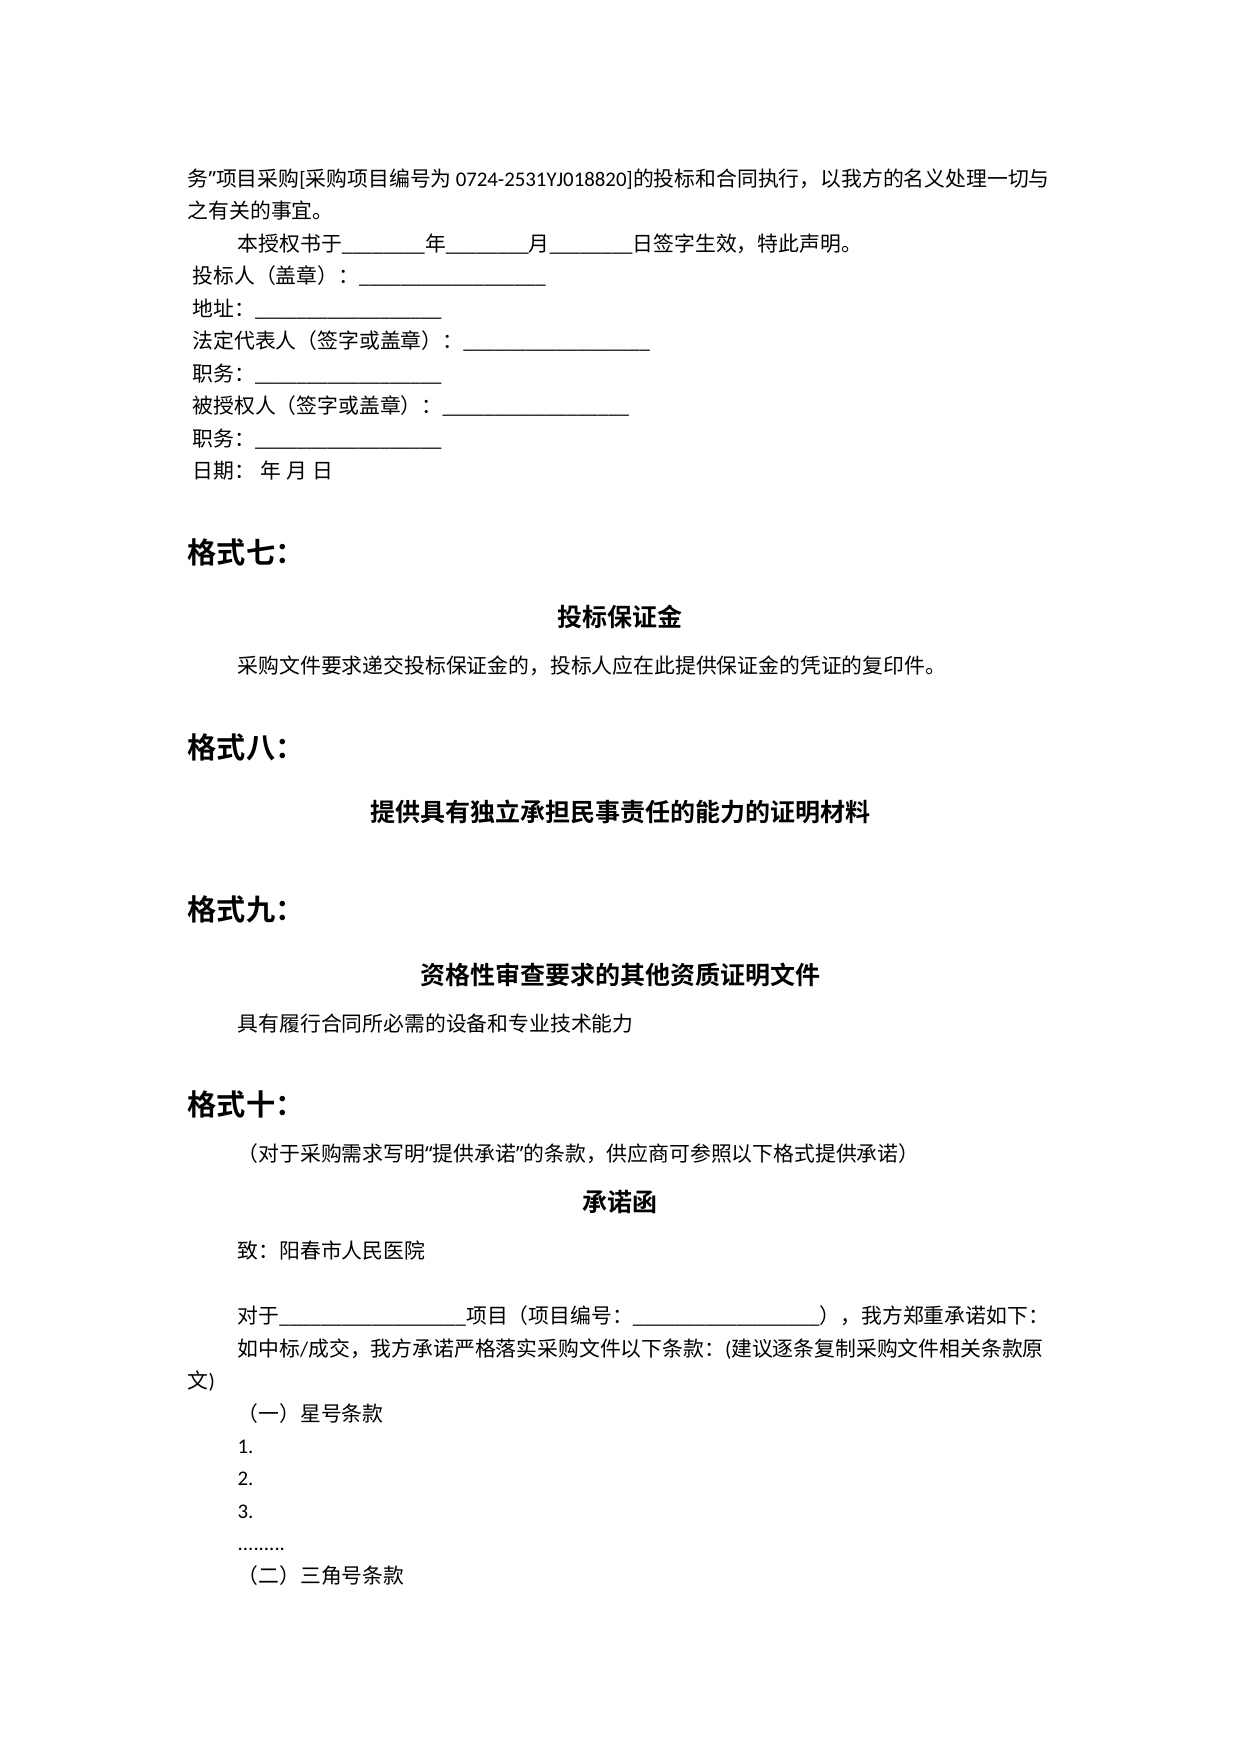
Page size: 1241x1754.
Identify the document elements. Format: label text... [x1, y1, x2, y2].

text 职务：__________________ [187, 422, 1053, 454]
text 如中标/成交，我方承诺严格落实采购文件以下条款：(建议逐条复制采购文件相关条款原文) [187, 1332, 1053, 1397]
text 提供具有独立承担民事责任的能力的证明材料 [187, 779, 1053, 844]
text 1. [187, 1429, 1053, 1462]
text 格式十： [187, 1072, 1053, 1137]
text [187, 162, 1053, 227]
text 职务：__________________ [187, 357, 1053, 389]
text 资格性审查要求的其他资质证明文件 [187, 942, 1053, 1007]
text 2. [187, 1462, 1053, 1494]
text 对于__________________项目（项目编号：__________________），我方郑重承诺如下： [187, 1299, 1053, 1332]
text ......... [187, 1527, 1053, 1559]
text 格式七： [187, 519, 1053, 584]
text 承诺函 [187, 1169, 1053, 1234]
text 投标保证金 [187, 584, 1053, 649]
text 3. [187, 1494, 1053, 1527]
text 采购文件要求递交投标保证金的，投标人应在此提供保证金的凭证的复印件。 [187, 649, 1053, 682]
text 日期： 年 月 日 [187, 454, 1053, 487]
text 投标人（盖章）：__________________ [187, 259, 1053, 292]
text 具有履行合同所必需的设备和专业技术能力 [187, 1007, 1053, 1039]
text 致：阳春市人民医院 [187, 1234, 1053, 1299]
text 地址：__________________ [187, 292, 1053, 324]
text 法定代表人（签字或盖章）：__________________ [187, 324, 1053, 357]
text 格式八： [187, 714, 1053, 779]
text （一）星号条款 [187, 1397, 1053, 1429]
text 格式九： [187, 877, 1053, 942]
text （对于采购需求写明“提供承诺”的条款，供应商可参照以下格式提供承诺） [187, 1137, 1053, 1169]
text （二）三角号条款 [187, 1559, 1053, 1592]
text 被授权人（签字或盖章）：__________________ [187, 389, 1053, 422]
text 本授权书于________年________月________日签字生效，特此声明。 [187, 227, 1053, 259]
